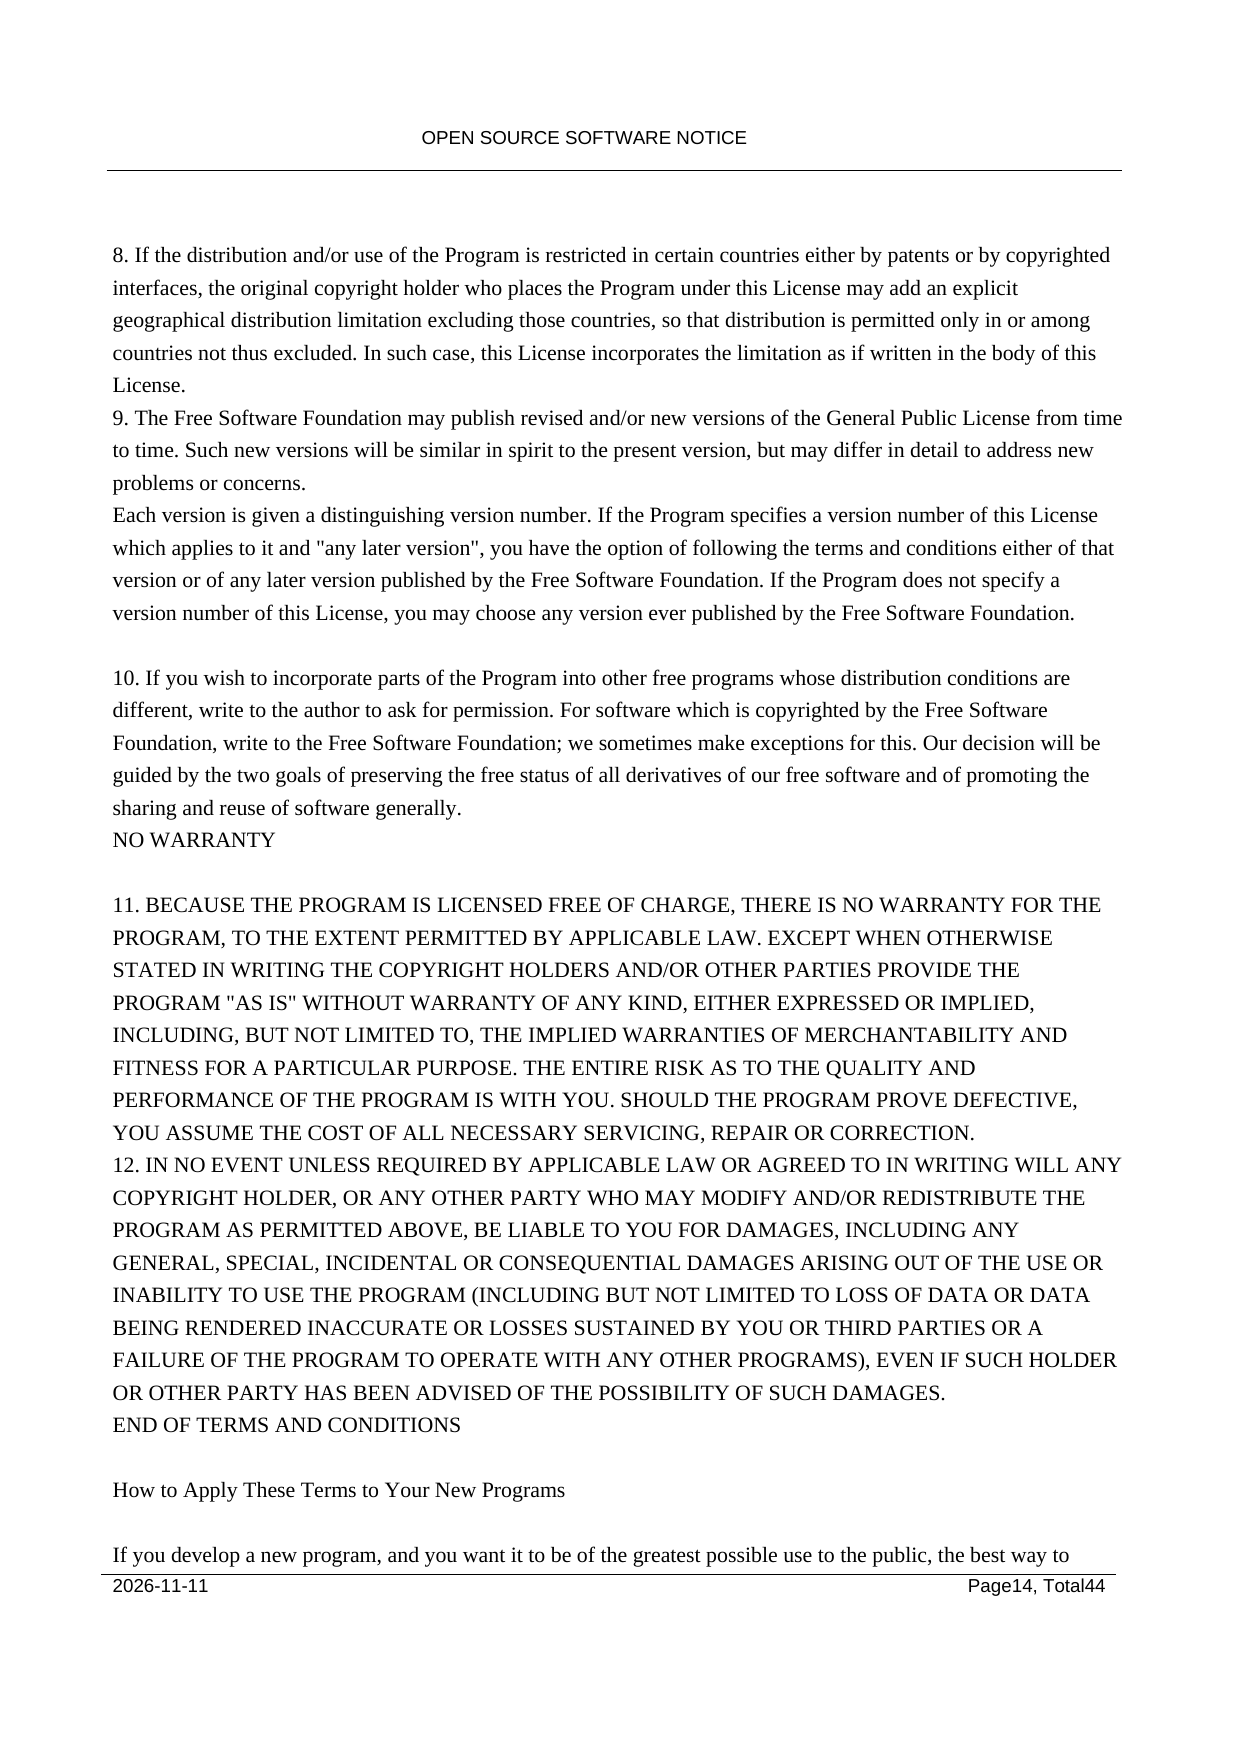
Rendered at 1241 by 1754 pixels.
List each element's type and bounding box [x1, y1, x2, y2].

text [112, 206, 1128, 1571]
